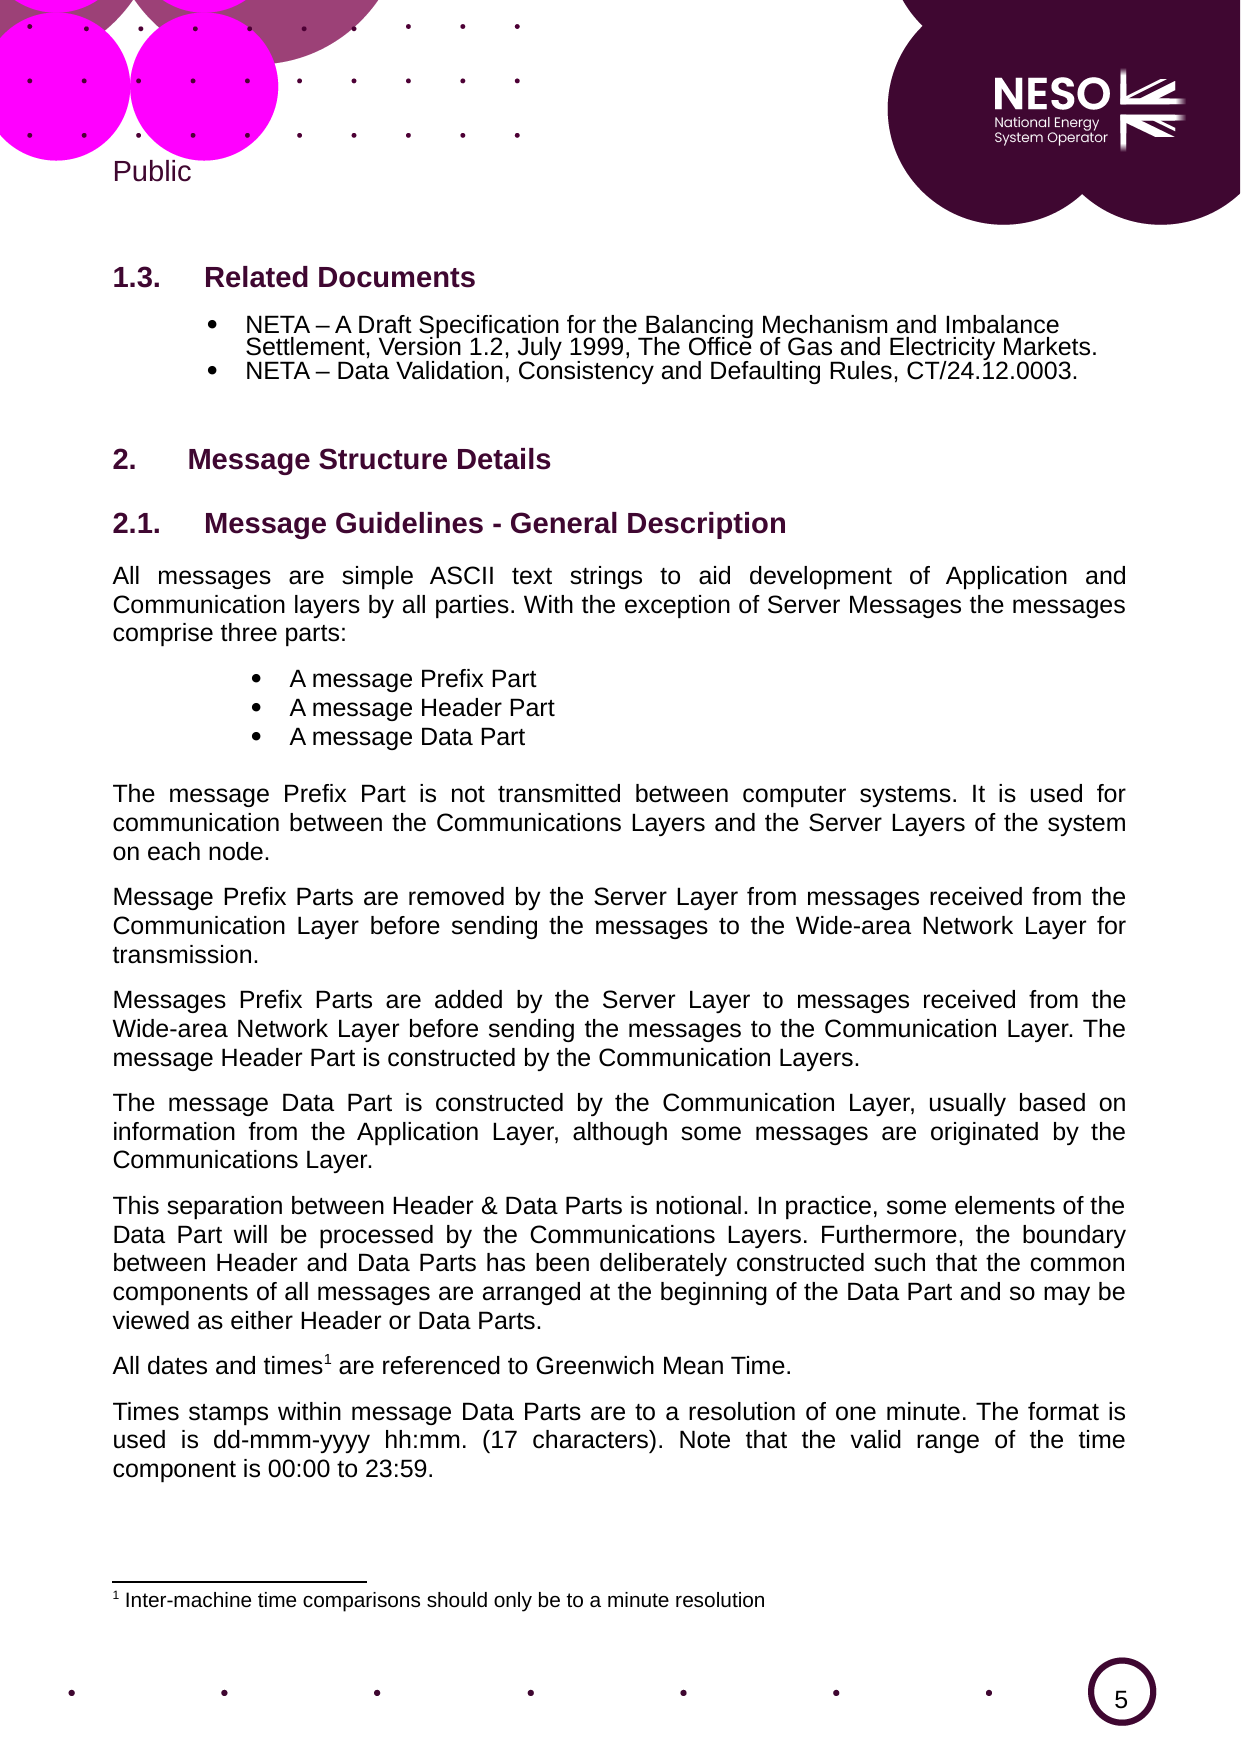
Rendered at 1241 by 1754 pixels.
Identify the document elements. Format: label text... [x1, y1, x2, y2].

text The message Prefix Part is not transmitted between computer systems. It is used for communication between the Communications Layers and the Server Layers of the system on each node. [112, 779, 1128, 865]
list A message Data Part [252, 722, 1128, 750]
text Message Prefix Parts are removed by the Server Layer from messages received from the Communication Layer before sending the messages to the Wide-area Network Layer for transmission. [112, 882, 1128, 968]
list NETA – A Draft Specification for the Balancing Mechanism and Imbalance Settlement, Version 1.2, July 1999, The Office of Gas and Electricity Markets. [208, 315, 1128, 361]
list A message Prefix Part [252, 664, 1128, 693]
text Times stamps within message Data Parts are to a resolution of one minute. The format is used is dd-mmm-yyyy hh:mm. (17 characters). Note that the valid range of the time component is 00:00 to 23:59. [112, 1397, 1128, 1483]
picture [0, 0, 1241, 1753]
subtitle 2. Message Structure Details [112, 442, 1128, 476]
subtitle 1.3. Related Documents [112, 260, 1128, 293]
text All dates and times are referenced to Greenwich Mean Time. [112, 1351, 1128, 1380]
text Messages Prefix Parts are added by the Server Layer to messages received from the Wide-area Network Layer before sending the messages to the Communication Layer. The message Header Part is constructed by the Communication Layers. [112, 985, 1128, 1071]
list A message Header Part [252, 693, 1128, 722]
text The message Data Part is constructed by the Communication Layer, usually based on information from the Application Layer, although some messages are originated by the Communications Layer. [112, 1088, 1128, 1174]
subtitle 2.1. Message Guidelines - General Description [112, 506, 1128, 539]
list NETA – Data Validation, Consistency and Defaulting Rules, CT/24.12.0003. [208, 361, 1128, 384]
text This separation between Header & Data Parts is notional. In practice, some elements of the Data Part will be processed by the Communications Layers. Furthermore, the boundary between Header and Data Parts has been deliberately constructed such that the common components of all messages are arranged at the beginning of the Data Part and so may be viewed as either Header or Data Parts. [112, 1191, 1128, 1334]
text All messages are simple ASCII text strings to aid development of Application and Communication layers by all parties. With the exception of Server Messages the messages comprise three parts: [112, 561, 1128, 647]
